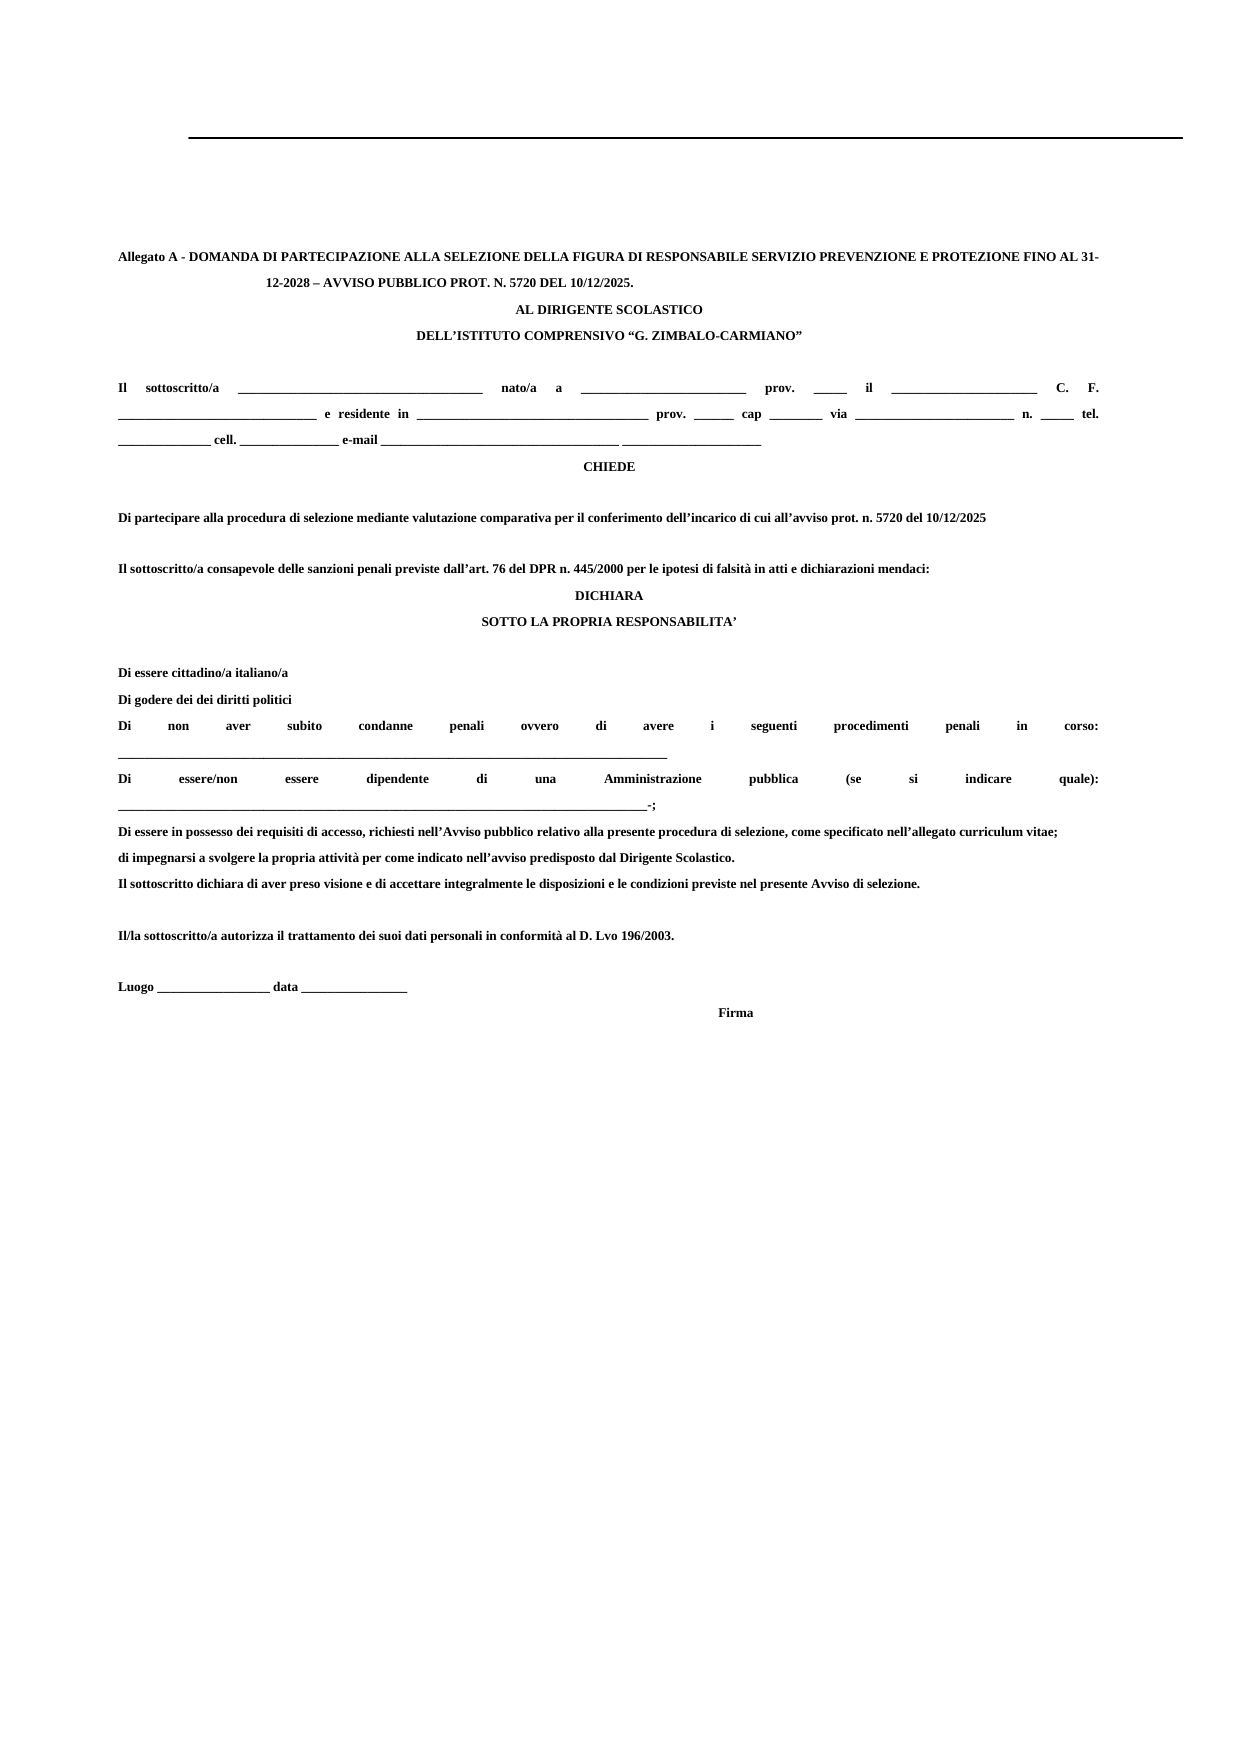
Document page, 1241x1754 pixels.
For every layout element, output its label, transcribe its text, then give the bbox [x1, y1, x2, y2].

text Firma [118, 994, 1100, 1047]
text DELL’ISTITUTO COMPRENSIVO “G. ZIMBALO-CARMIANO” [118, 317, 1100, 344]
text Il/la sottoscritto/a autorizza il trattamento dei suoi dati personali in conformità al D. Lvo 196/2003. [118, 917, 1100, 943]
text Di essere/non essere dipendente di una Amministrazione pubblica (se si indicare quale): ________________________________________________________________________________-; [118, 760, 1100, 813]
text Il sottoscritto/a consapevole delle sanzioni penali previste dall’art. 76 del DPR n. 445/2000 per le ipotesi di falsità in atti e dichiarazioni mendaci: [118, 550, 1100, 577]
text AL DIRIGENTE SCOLASTICO [118, 291, 1100, 317]
text SOTTO LA PROPRIA RESPONSABILITA’ [118, 603, 1100, 629]
text Il sottoscritto/a _____________________________________ nato/a a _________________________ prov. _____ il ______________________ C. F. ______________________________ e residente in ___________________________________ prov. ______ cap ________ via ________________________ n. _____ tel. ______________ cell. _______________ e-mail ____________________________________ _____________________ [118, 369, 1100, 448]
text Di essere cittadino/a italiano/a [118, 654, 1100, 681]
text Il sottoscritto dichiara di aver preso visione e di accettare integralmente le disposizioni e le condizioni previste nel presente Avviso di selezione. [118, 865, 1100, 892]
text DICHIARA [118, 577, 1100, 603]
text Allegato A - DOMANDA DI PARTECIPAZIONE ALLA SELEZIONE DELLA FIGURA DI RESPONSABILE SERVIZIO PREVENZIONE E PROTEZIONE FINO AL 31-12-2028 – AVVISO PUBBLICO PROT. N. 5720 DEL 10/12/2025. [118, 238, 1100, 291]
text Luogo _________________ data ________________ [118, 968, 1100, 994]
text Di godere dei dei diritti politici [118, 681, 1100, 707]
text CHIEDE [118, 448, 1100, 474]
text Di partecipare alla procedura di selezione mediante valutazione comparativa per il conferimento dell’incarico di cui all’avviso prot. n. 5720 del 10/12/2025 [118, 499, 1100, 525]
text di impegnarsi a svolgere la propria attività per come indicato nell’avviso predisposto dal Dirigente Scolastico. [118, 839, 1100, 865]
text Di essere in possesso dei requisiti di accesso, richiesti nell’Avviso pubblico relativo alla presente procedura di selezione, come specificato nell’allegato curriculum vitae; [118, 813, 1100, 839]
text Di non aver subito condanne penali ovvero di avere i seguenti procedimenti penali in corso: ___________________________________________________________________________________ [118, 707, 1100, 760]
